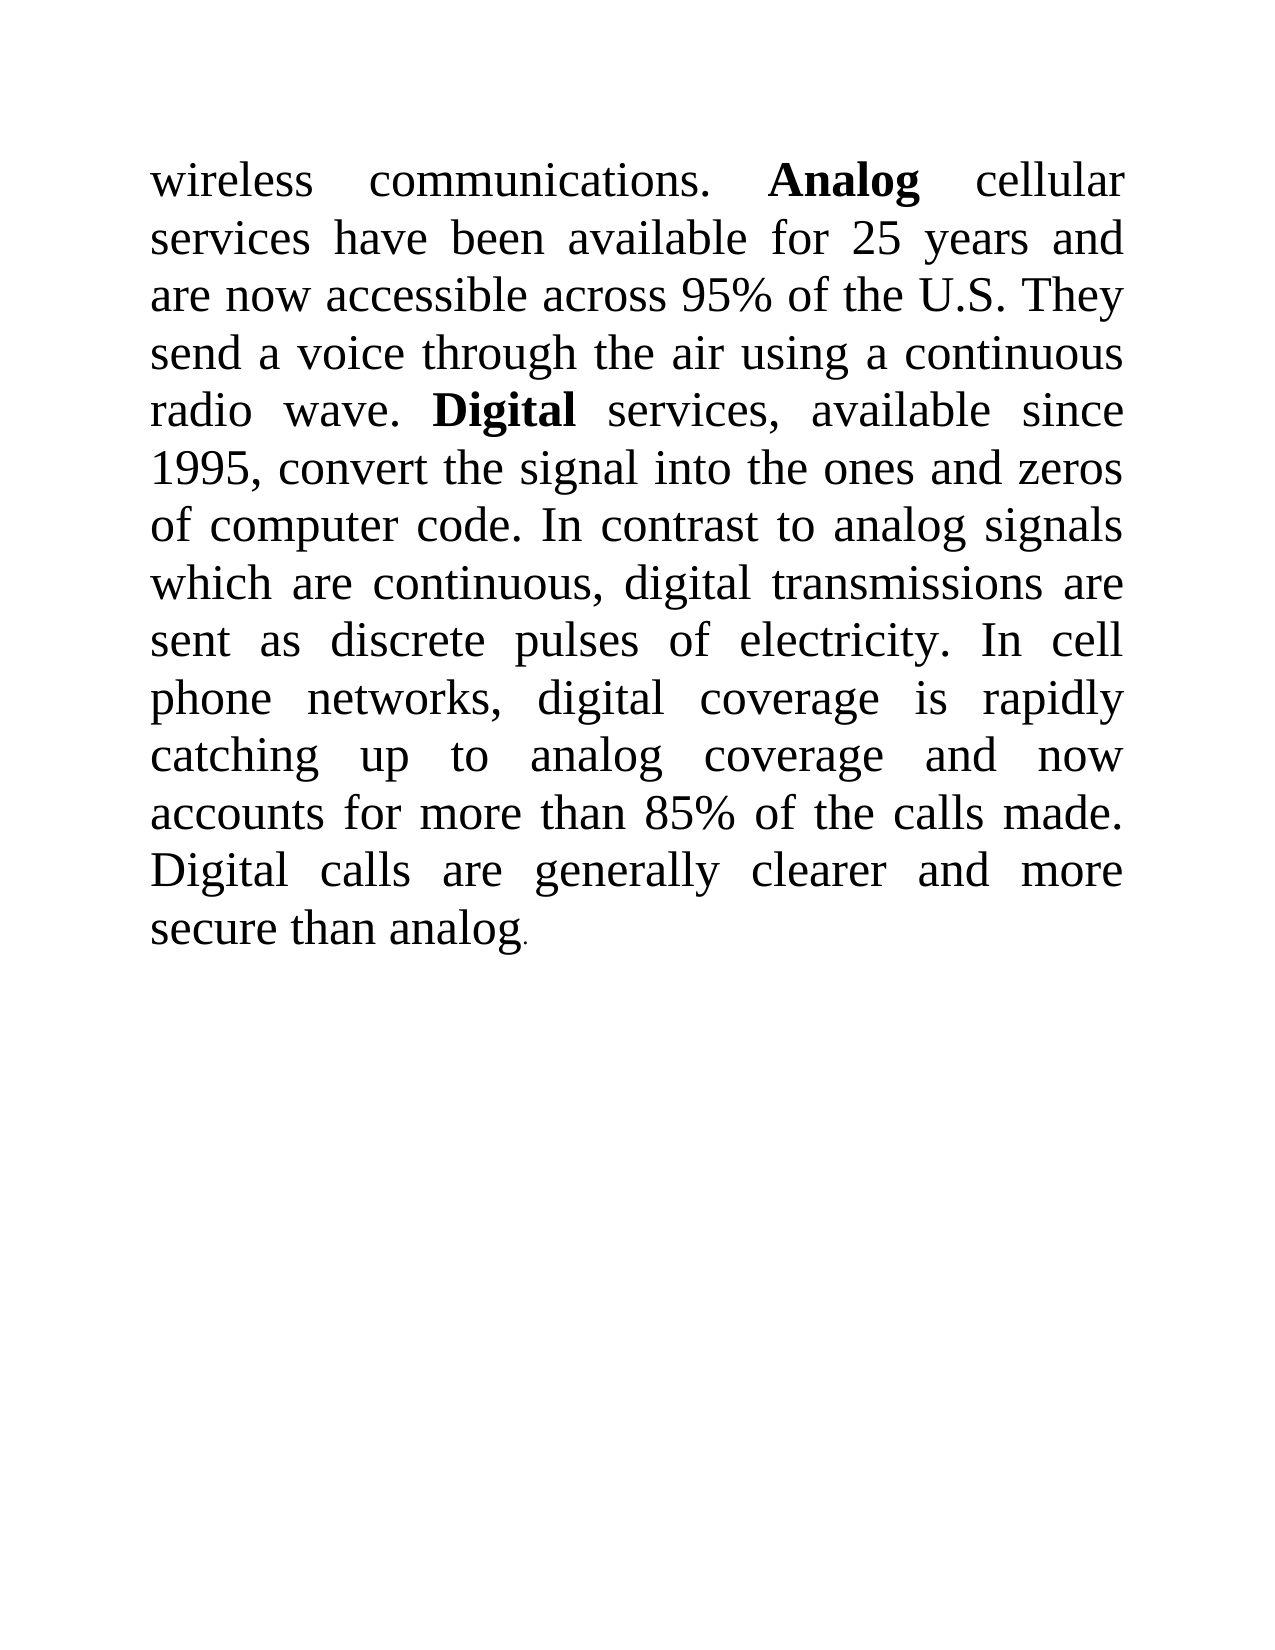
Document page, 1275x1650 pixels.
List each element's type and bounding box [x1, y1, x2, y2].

text [150, 150, 1125, 955]
